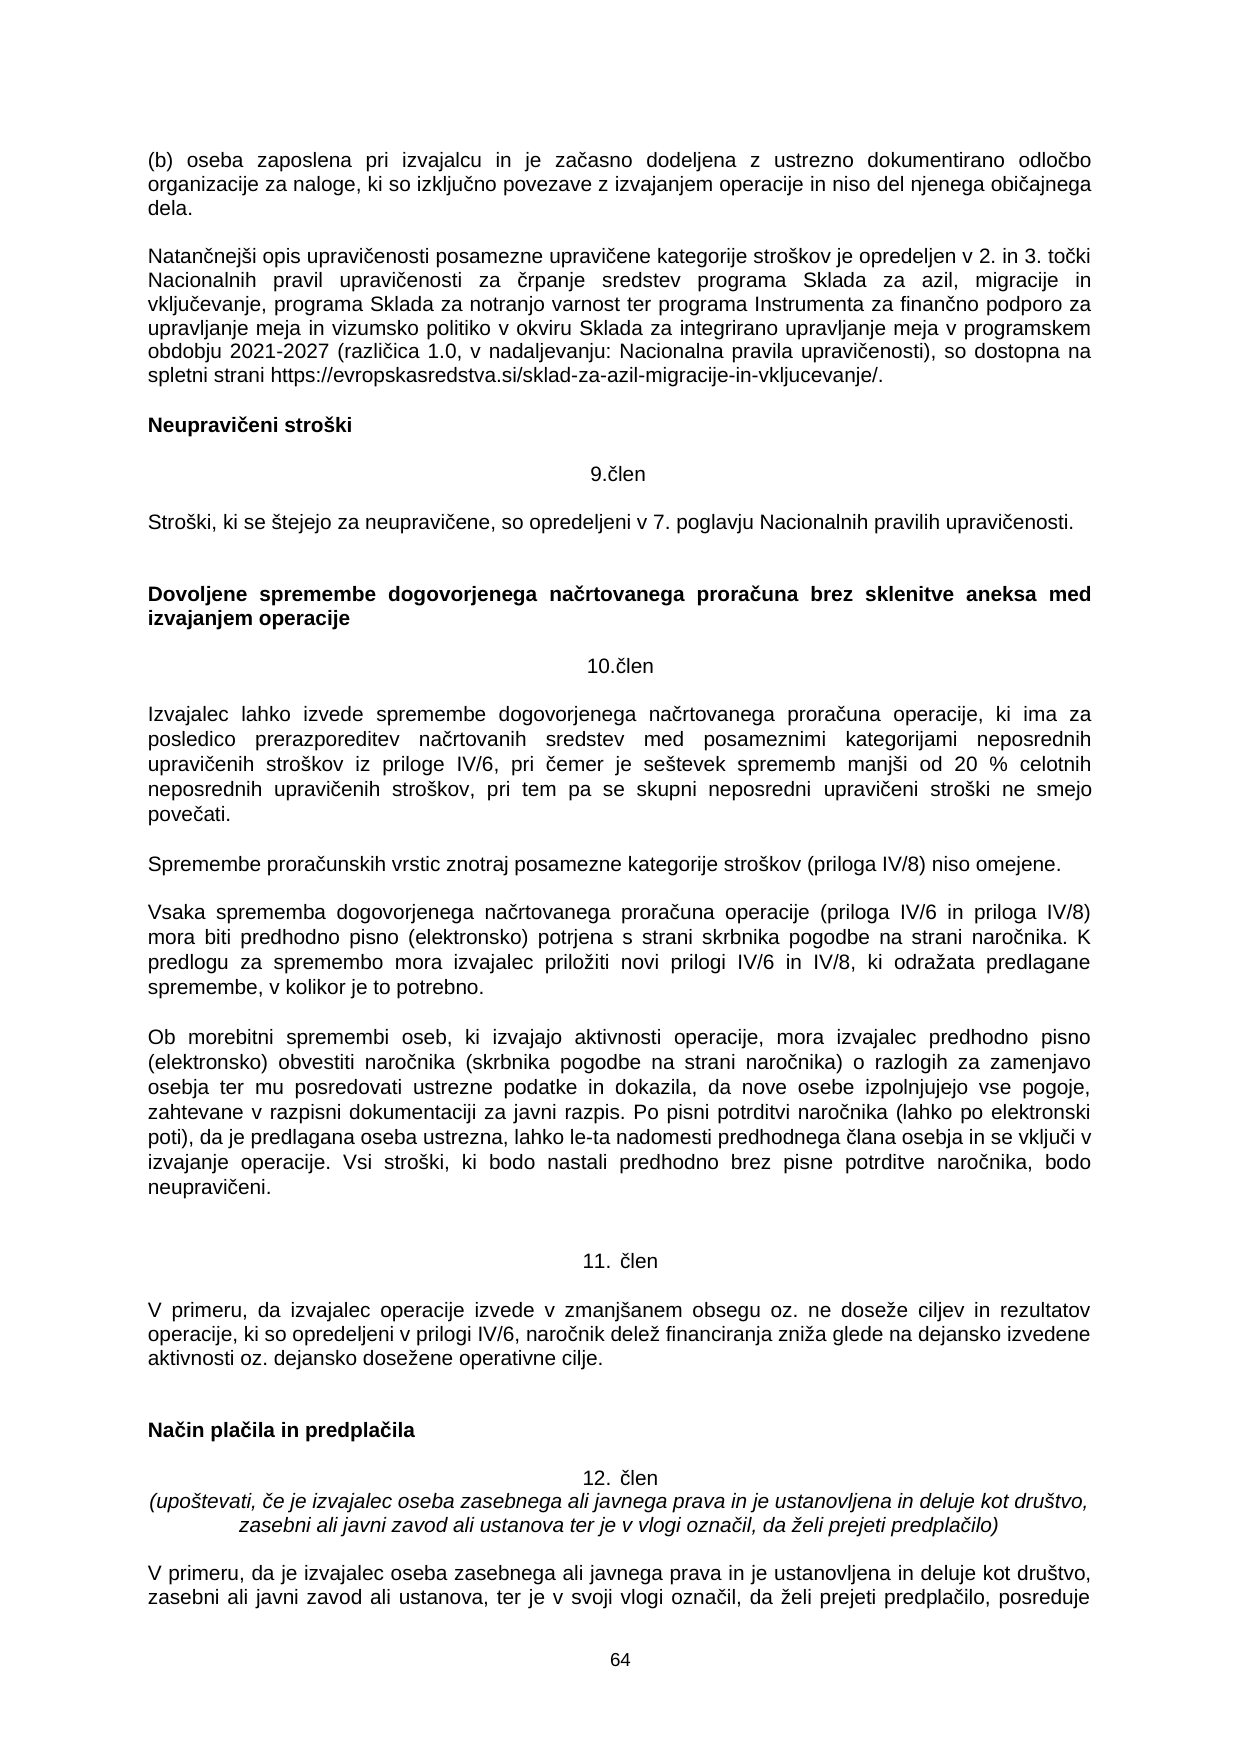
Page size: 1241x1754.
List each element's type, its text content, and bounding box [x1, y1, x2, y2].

text 10.člen [148, 654, 1092, 678]
text Ob morebitni spremembi oseb, ki izvajajo aktivnosti operacije, mora izvajalec predhodno pisno (elektronsko) obvestiti naročnika (skrbnika pogodbe na strani naročnika) o razlogih za zamenjavo osebja ter mu posredovati ustrezne podatke in dokazila, da nove osebe izpolnjujejo vse pogoje, zahtevane v razpisni dokumentaciji za javni razpis. Po pisni potrditvi naročnika (lahko po elektronski poti), da je predlagana oseba ustrezna, lahko le-ta nadomesti predhodnega člana osebja in se vključi v izvajanje operacije. Vsi stroški, ki bodo nastali predhodno brez pisne potrditve naročnika, bodo neupravičeni. [148, 1025, 1092, 1200]
text Neupravičeni stroški [148, 412, 1092, 437]
text V primeru, da izvajalec operacije izvede v zmanjšanem obsegu oz. ne doseže ciljev in rezultatov operacije, ki so opredeljeni v prilogi IV/6, naročnik delež financiranja zniža glede na dejansko izvedene aktivnosti oz. dejansko dosežene operativne cilje. [148, 1298, 1092, 1369]
text Dovoljene spremembe dogovorjenega načrtovanega proračuna brez sklenitve aneksa med izvajanjem operacije [148, 582, 1092, 630]
list člen [148, 1465, 1092, 1489]
list člen [148, 1249, 1092, 1273]
text (upoštevati, če je izvajalec oseba zasebnega ali javnega prava in je ustanovljena in deluje kot društvo, zasebni ali javni zavod ali ustanova ter je v vlogi označil, da želi prejeti predplačilo) [148, 1489, 1092, 1537]
text Natančnejši opis upravičenosti posamezne upravičene kategorije stroškov je opredeljen v 2. in 3. točki Nacionalnih pravil upravičenosti za črpanje sredstev programa Sklada za azil, migracije in vključevanje, programa Sklada za notranjo varnost ter programa Instrumenta za finančno podporo za upravljanje meja in vizumsko politiko v okviru Sklada za integrirano upravljanje meja v programskem obdobju 2021-2027 (različica 1.0, v nadaljevanju: Nacionalna pravila upravičenosti), so dostopna na spletni strani https://evropskasredstva.si/sklad-za-azil-migracije-in-vkljucevanje/. [148, 243, 1092, 387]
text (b) oseba zaposlena pri izvajalcu in je začasno dodeljena z ustrezno dokumentirano odločbo organizacije za naloge, ki so izključno povezave z izvajanjem operacije in niso del njenega običajnega dela. [148, 148, 1092, 219]
text 9.člen [260, 462, 1092, 486]
text Izvajalec lahko izvede spremembe dogovorjenega načrtovanega proračuna operacije, ki ima za posledico prerazporeditev načrtovanih sredstev med posameznimi kategorijami neposrednih upravičenih stroškov iz priloge IV/6, pri čemer je seštevek sprememb manjši od 20 % celotnih neposrednih upravičenih stroškov, pri tem pa se skupni neposredni upravičeni stroški ne smejo povečati. [148, 702, 1092, 827]
text Spremembe proračunskih vrstic znotraj posamezne kategorije stroškov (priloga IV/8) niso omejene. [148, 852, 1092, 876]
list Stroški, ki se štejejo za neupravičene, so opredeljeni v 7. poglavju Nacionalnih pravilih upravičenosti. [148, 510, 1092, 534]
text Vsaka sprememba dogovorjenega načrtovanega proračuna operacije (priloga IV/6 in priloga IV/8) mora biti predhodno pisno (elektronsko) potrjena s strani skrbnika pogodbe na strani naročnika. K predlogu za spremembo mora izvajalec priložiti novi prilogi IV/6 in IV/8, ki odražata predlagane spremembe, v kolikor je to potrebno. [148, 900, 1092, 1000]
text Način plačila in predplačila [148, 1417, 1092, 1441]
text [148, 1561, 1092, 1609]
